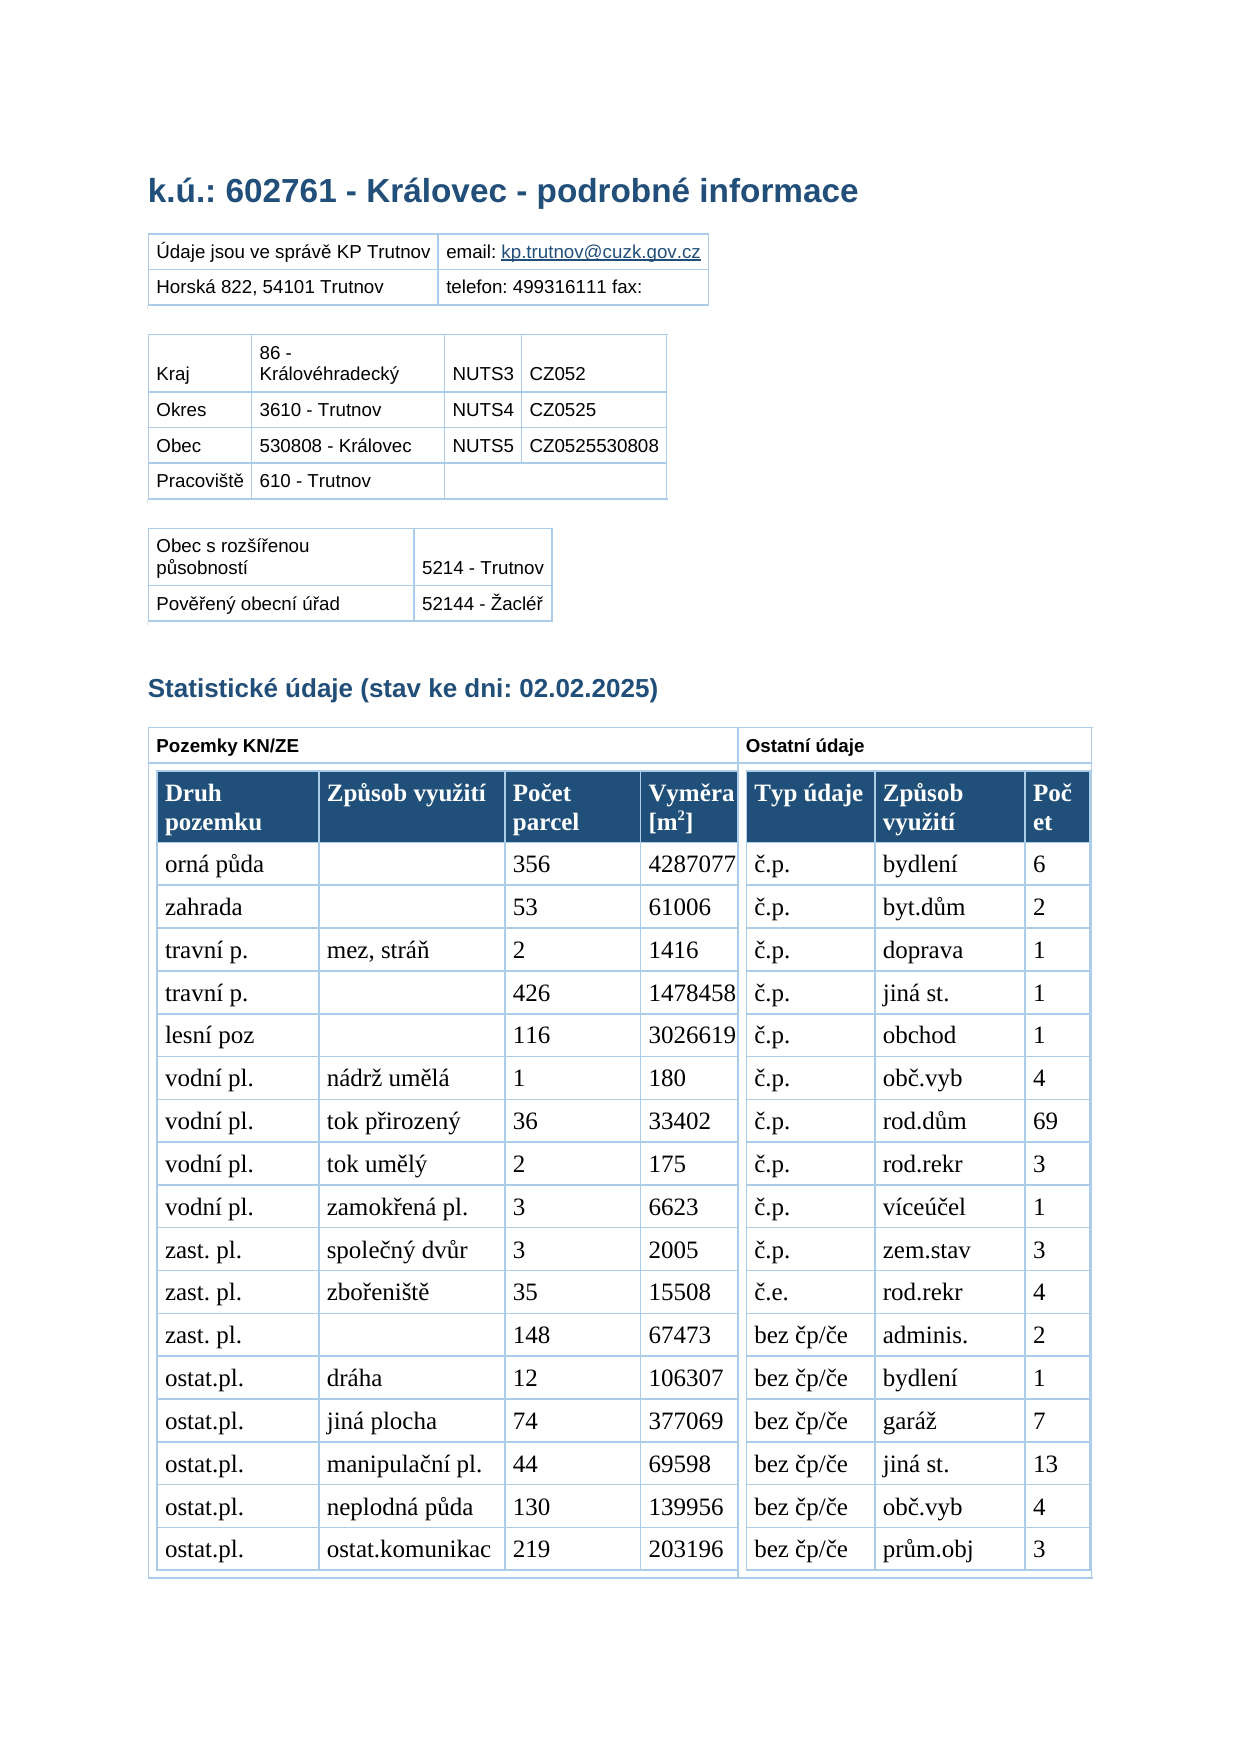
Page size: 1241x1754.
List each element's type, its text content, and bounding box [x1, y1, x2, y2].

table_cell telefon: 499316111 fax: [439, 270, 708, 304]
table_cell [149, 764, 737, 1577]
table_cell Horská 822, 54101 Trutnov [149, 270, 437, 304]
table_cell CZ0525 [522, 393, 666, 427]
table_header 5214 - Trutnov [415, 529, 551, 584]
table_cell [445, 464, 666, 498]
table_header 86 - Královéhradecký [252, 335, 444, 391]
table_cell Obec [149, 428, 251, 462]
table_cell Pověřený obecní úřad [149, 586, 413, 620]
table_header Obec s rozšířenou působností [149, 529, 413, 584]
table_cell NUTS5 [445, 428, 521, 462]
table_cell [739, 764, 1091, 1577]
table_cell 52144 - Žacléř [415, 586, 551, 620]
table_header Pozemky KN/ZE [149, 728, 737, 762]
table_cell 530808 - Královec [252, 428, 444, 462]
text k.ú.: 602761 - Královec - podrobné informace [148, 171, 1093, 209]
table_header Kraj [149, 335, 251, 391]
table_header Ostatní údaje [739, 728, 1091, 762]
table_cell CZ0525530808 [522, 428, 666, 462]
text Statistické údaje (stav ke dni: 02.02.2025) [148, 673, 1093, 703]
table_cell Okres [149, 393, 251, 427]
table_header Údaje jsou ve správě KP Trutnov [149, 235, 437, 268]
table_header email: kp.trutnov@cuzk.gov.cz [439, 235, 708, 268]
table_cell NUTS4 [445, 393, 521, 427]
table_cell Pracoviště [149, 464, 251, 498]
table_cell 3610 - Trutnov [252, 393, 444, 427]
table_cell 610 - Trutnov [252, 464, 444, 498]
table_header NUTS3 [445, 335, 521, 391]
table_header CZ052 [522, 335, 666, 391]
